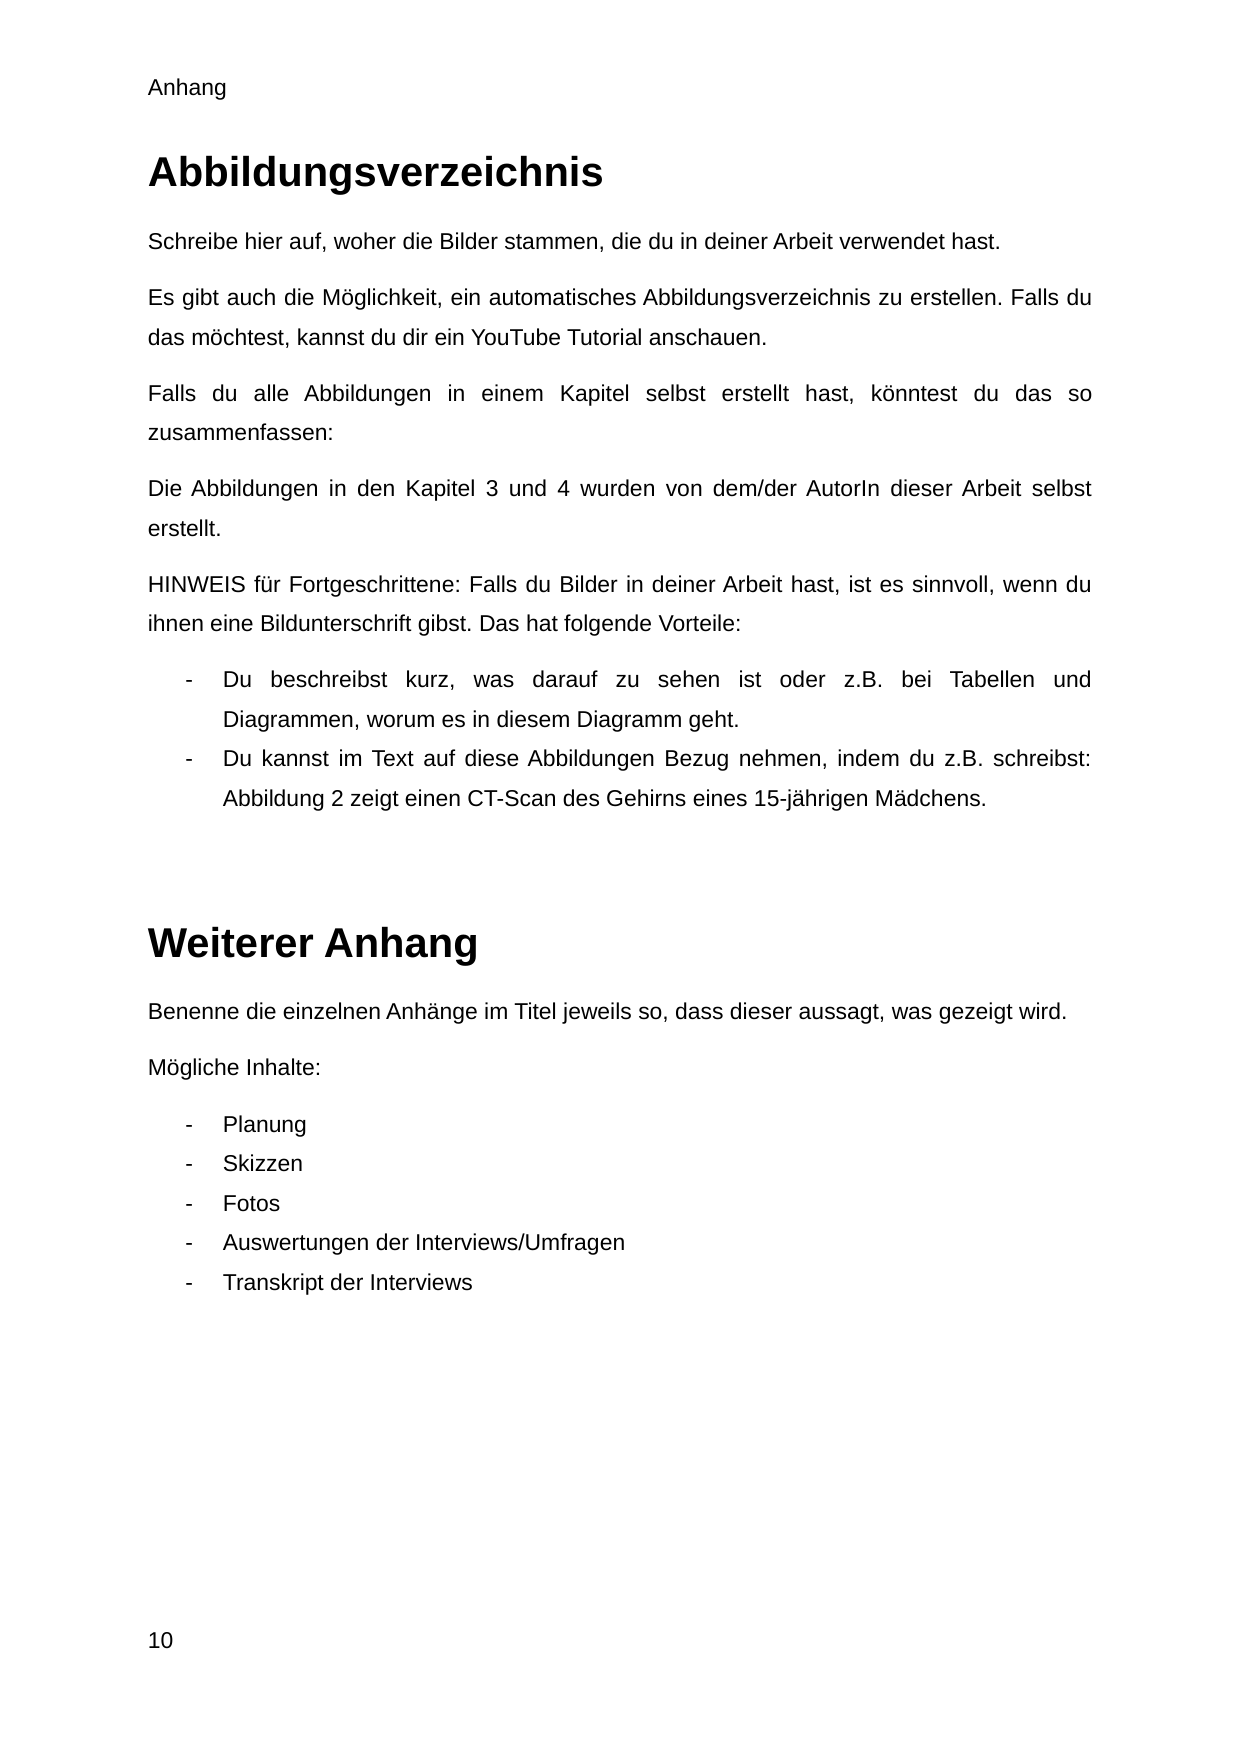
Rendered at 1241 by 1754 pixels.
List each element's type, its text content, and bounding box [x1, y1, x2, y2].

text HINWEIS für Fortgeschrittene: Falls du Bilder in deiner Arbeit hast, ist es sinnvoll, wenn du ihnen eine Bildunterschrift gibst. Das hat folgende Vorteile: [148, 571, 1093, 637]
subtitle Weiterer Anhang [148, 918, 1093, 966]
list Fotos [185, 1189, 1093, 1216]
text Schreibe hier auf, woher die Bilder stammen, die du in deiner Arbeit verwendet hast. [148, 228, 1093, 254]
list Planung [185, 1111, 1093, 1137]
list Du kannst im Text auf diese Abbildungen Bezug nehmen, indem du z.B. schreibst: Abbildung 2 zeigt einen CT-Scan des Gehirns eines 15-jährigen Mädchens. [185, 745, 1093, 811]
text Falls du alle Abbildungen in einem Kapitel selbst erstellt hast, könntest du das so zusammenfassen: [148, 379, 1093, 445]
text Es gibt auch die Möglichkeit, ein automatisches Abbildungsverzeichnis zu erstellen. Falls du das möchtest, kannst du dir ein YouTube Tutorial anschauen. [148, 284, 1093, 350]
text Benenne die einzelnen Anhänge im Titel jeweils so, dass dieser aussagt, was gezeigt wird. [148, 998, 1093, 1024]
list Du beschreibst kurz, was darauf zu sehen ist oder z.B. bei Tabellen und Diagrammen, worum es in diesem Diagramm geht. [185, 666, 1093, 732]
text Die Abbildungen in den Kapitel 3 und 4 wurden von dem/der AutorIn dieser Arbeit selbst erstellt. [148, 475, 1093, 541]
list Auswertungen der Interviews/Umfragen [185, 1229, 1093, 1255]
list Skizzen [185, 1150, 1093, 1176]
subtitle Abbildungsverzeichnis [148, 148, 1093, 196]
list Transkript der Interviews [185, 1268, 1093, 1295]
text Mögliche Inhalte: [148, 1054, 1093, 1081]
